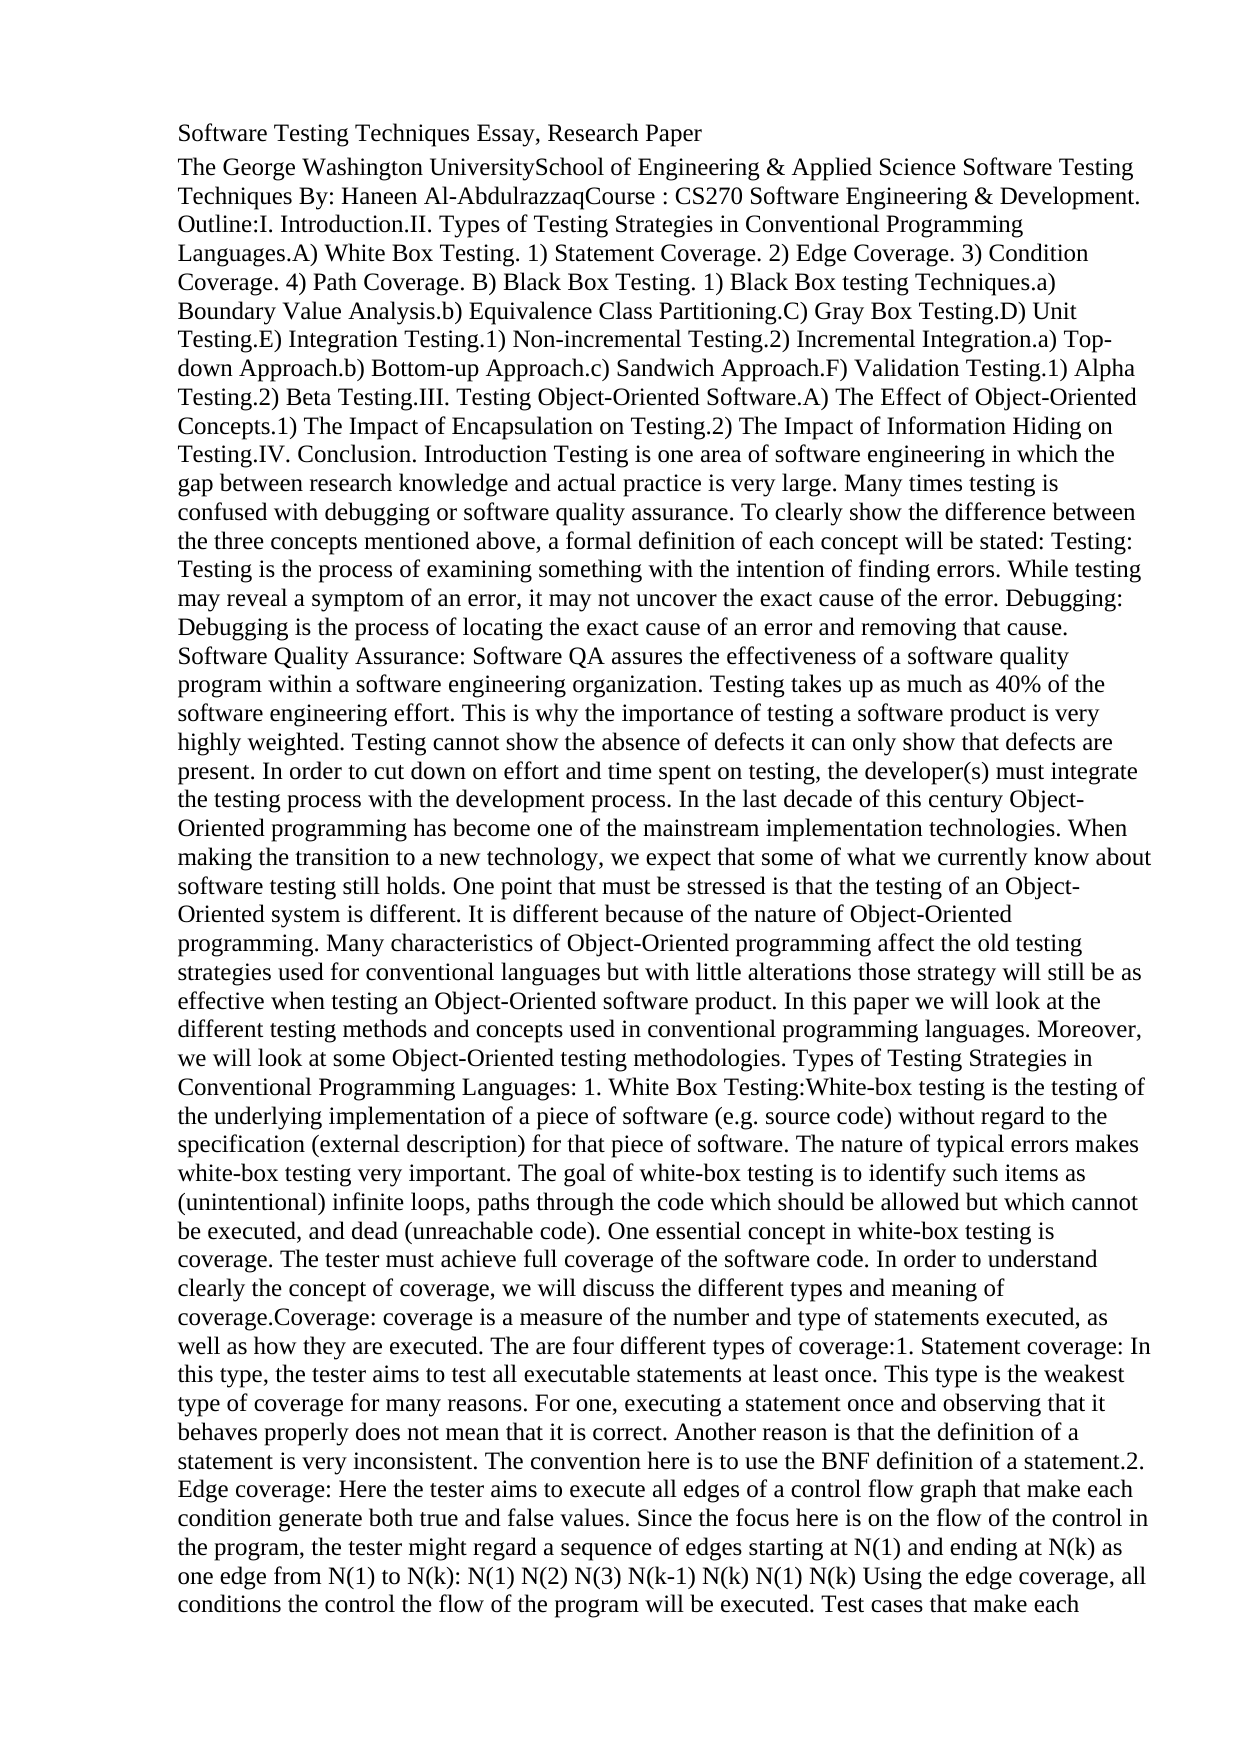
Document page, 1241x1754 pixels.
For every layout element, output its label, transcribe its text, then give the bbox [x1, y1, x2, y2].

text Software Testing Techniques Essay, Research Paper [177, 118, 1152, 147]
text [177, 152, 1152, 1618]
